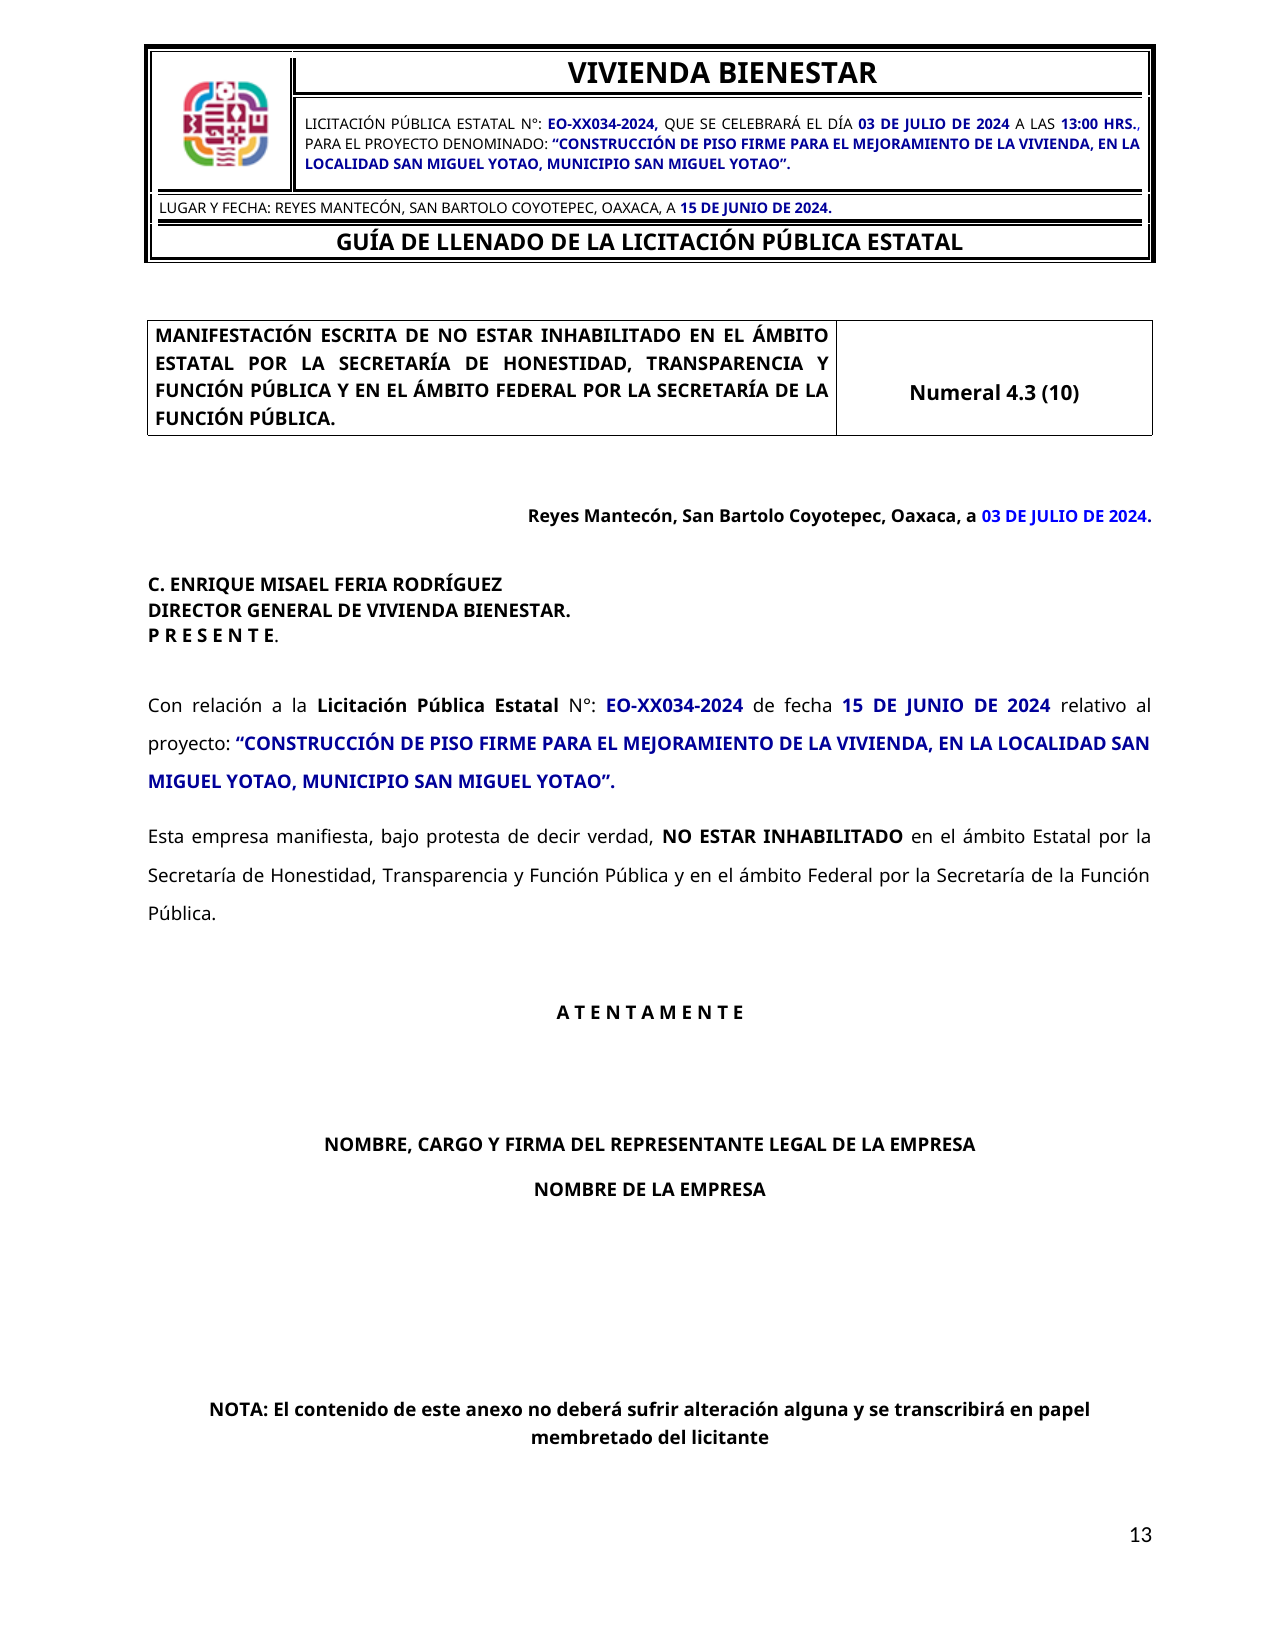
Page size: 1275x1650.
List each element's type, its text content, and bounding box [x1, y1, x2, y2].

text NOMBRE DE LA EMPRESA [148, 1176, 1152, 1201]
table_header MANIFESTACIÓN ESCRITA DE NO ESTAR INHABILITADO EN EL ÁMBITO ESTATAL POR LA SECRETARÍA DE HONESTIDAD, TRANSPARENCIA Y FUNCIÓN PÚBLICA Y EN EL ÁMBITO FEDERAL POR LA SECRETARÍA DE LA FUNCIÓN PÚBLICA. [148, 321, 836, 435]
text NOTA: El contenido de este anexo no deberá sufrir alteración alguna y se transcribirá en papel membretado del licitante [148, 1397, 1152, 1450]
text C. ENRIQUE MISAEL FERIA RODRÍGUEZ [148, 572, 1152, 597]
text Con relación a la Licitación Pública Estatal N°: EO-XX034-2024 de fecha 15 DE JUNIO DE 2024 relativo al proyecto: “CONSTRUCCIÓN DE PISO FIRME PARA EL MEJORAMIENTO DE LA VIVIENDA, EN LA LOCALIDAD SAN MIGUEL YOTAO, MUNICIPIO SAN MIGUEL YOTAO”. [148, 692, 1152, 794]
text P R E S E N T E. [148, 623, 1152, 648]
text NOMBRE, CARGO Y FIRMA DEL REPRESENTANTE LEGAL DE LA EMPRESA [148, 1132, 1152, 1157]
table_header Numeral 4.3 (10) [837, 321, 1152, 435]
text A T E N T A M E N T E [148, 999, 1152, 1025]
picture [172, 73, 279, 172]
text Reyes Mantecón, San Bartolo Coyotepec, Oaxaca, a 03 DE JULIO DE 2024. [133, 503, 1152, 528]
text Esta empresa manifiesta, bajo protesta de decir verdad, NO ESTAR INHABILITADO en el ámbito Estatal por la Secretaría de Honestidad, Transparencia y Función Pública y en el ámbito Federal por la Secretaría de la Función Pública. [148, 824, 1152, 926]
text DIRECTOR GENERAL DE VIVIENDA BIENESTAR. [148, 597, 1152, 623]
